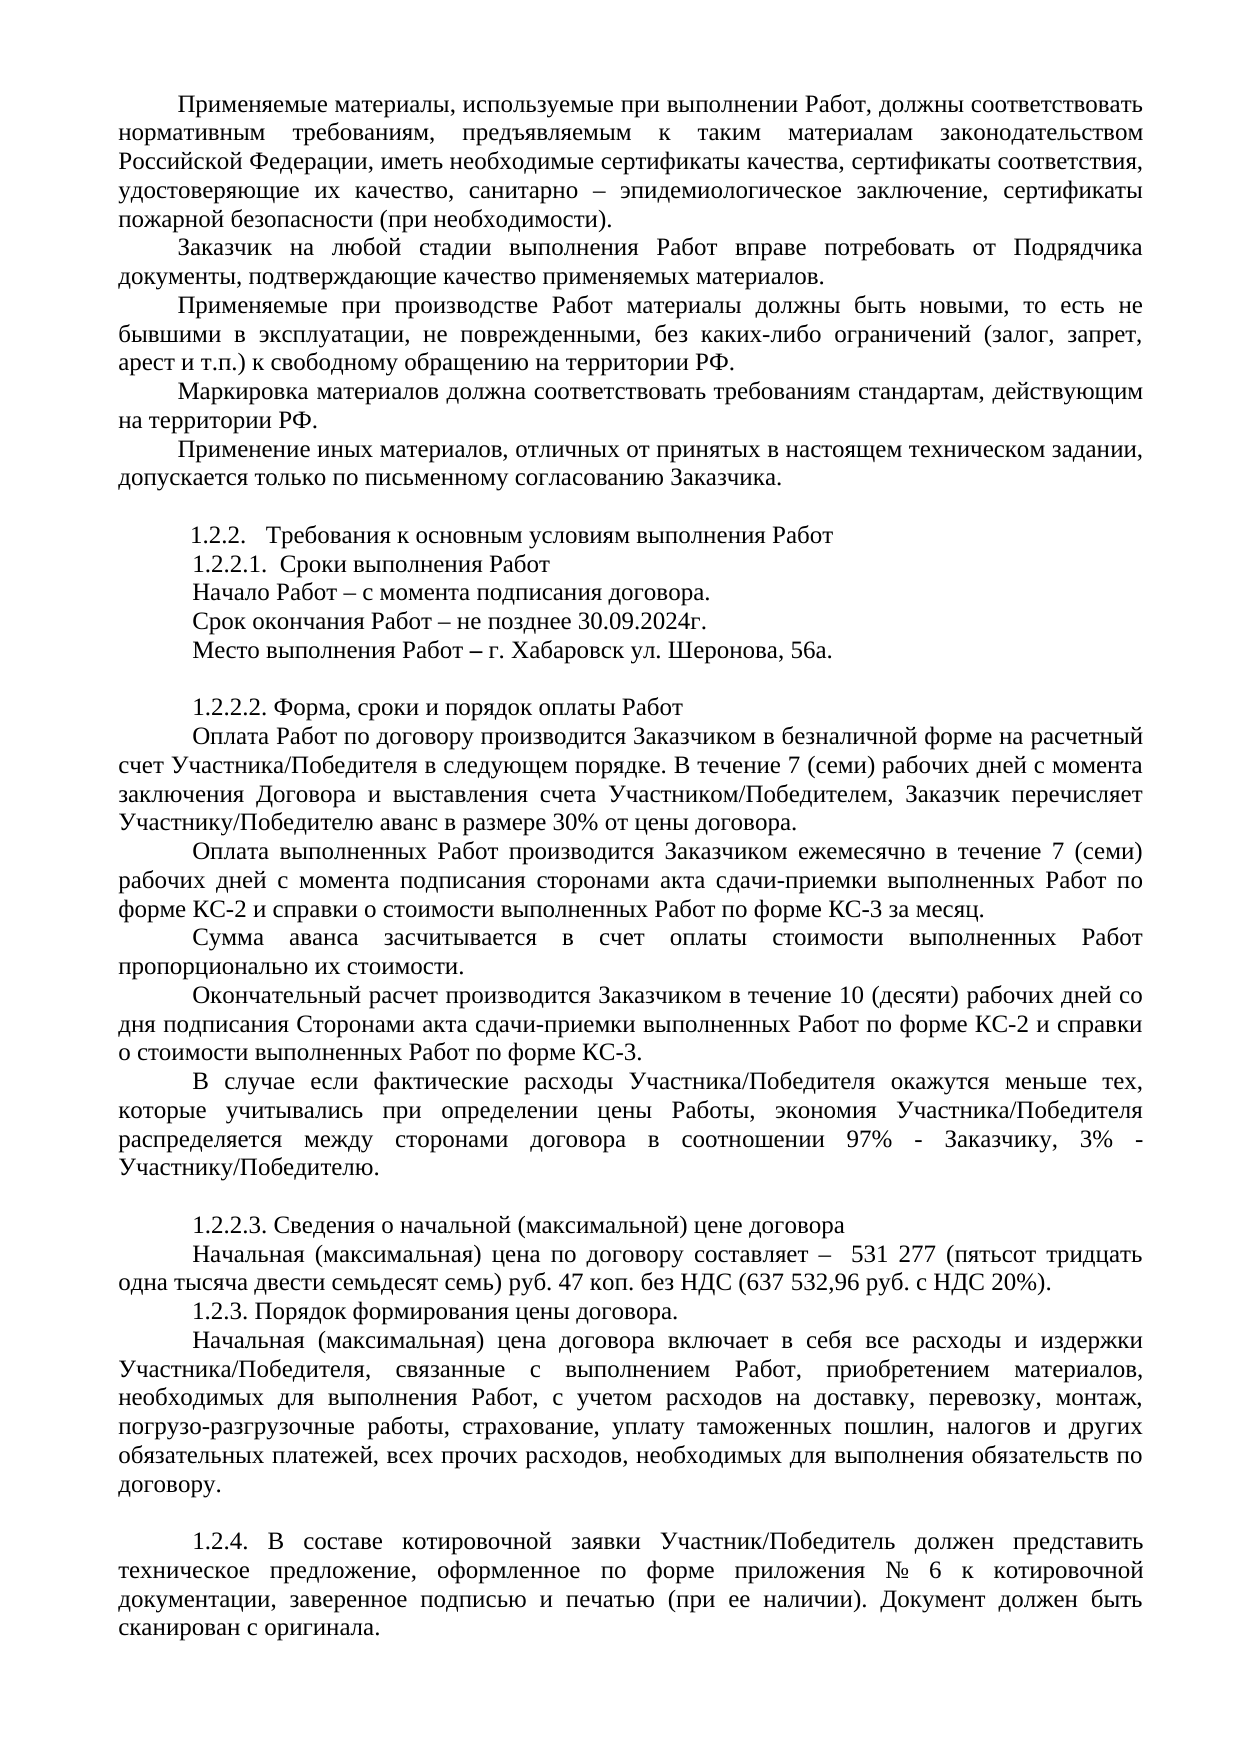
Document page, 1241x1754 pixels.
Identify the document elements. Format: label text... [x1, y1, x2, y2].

text Применяемые при производстве Работ материалы должны быть новыми, то есть не бывшими в эксплуатации, не поврежденными, без каких-либо ограничений (залог, запрет, арест и т.п.) к свободному обращению на территории РФ. [118, 290, 1144, 376]
text Сумма аванса засчитывается в счет оплаты стоимости выполненных Работ пропорционально их стоимости. [118, 922, 1144, 980]
text Заказчик на любой стадии выполнения Работ вправе потребовать от Подрядчика документы, подтверждающие качество применяемых материалов. [118, 232, 1144, 290]
text Начальная (максимальная) цена договора включает в себя все расходы и издержки Участника/Победителя, связанные с выполнением Работ, приобретением материалов, необходимых для выполнения Работ, с учетом расходов на доставку, перевозку, монтаж, погрузо-разгрузочные работы, страхование, уплату таможенных пошлин, налогов и других обязательных платежей, всех прочих расходов, необходимых для выполнения обязательств по договору. [118, 1325, 1144, 1497]
text Маркировка материалов должна соответствовать требованиям стандартам, действующим на территории РФ. [118, 376, 1144, 434]
text Начало Работ – с момента подписания договора. [118, 577, 1144, 606]
text Применение иных материалов, отличных от принятых в настоящем техническом задании, допускается только по письменному согласованию Заказчика. [118, 434, 1144, 491]
text 1.2.3. Порядок формирования цены договора. [118, 1296, 1144, 1325]
text Начальная (максимальная) цена по договору составляет – 531 277 (пятьсот тридцать одна тысяча двести семьдесят семь) руб. 47 коп. без НДС (637 532,96 руб. с НДС 20%). [118, 1239, 1144, 1296]
text Срок окончания Работ – не позднее 30.09.2024г. [118, 606, 1144, 635]
text Оплата Работ по договору производится Заказчиком в безналичной форме на расчетный счет Участника/Победителя в следующем порядке. В течение 7 (семи) рабочих дней с момента заключения Договора и выставления счета Участником/Победителем, Заказчик перечисляет Участнику/Победителю аванс в размере 30% от цены договора. [118, 721, 1144, 836]
text 1.2.2. Требования к основным условиям выполнения Работ [118, 520, 1144, 549]
text Применяемые материалы, используемые при выполнении Работ, должны соответствовать нормативным требованиям, предъявляемым к таким материалам законодательством Российской Федерации, иметь необходимые сертификаты качества, сертификаты соответствия, удостоверяющие их качество, санитарно – эпидемиологическое заключение, сертификаты пожарной безопасности (при необходимости). [118, 89, 1144, 232]
text В случае если фактические расходы Участника/Победителя окажутся меньше тех, которые учитывались при определении цены Работы, экономия Участника/Победителя распределяется между сторонами договора в соотношении 97% - Заказчику, 3% - Участнику/Победителю. [118, 1066, 1144, 1181]
text 1.2.2.2. Форма, сроки и порядок оплаты Работ [118, 692, 1144, 721]
text Оплата выполненных Работ производится Заказчиком ежемесячно в течение 7 (семи) рабочих дней с момента подписания сторонами акта сдачи-приемки выполненных Работ по форме КС-2 и справки о стоимости выполненных Работ по форме КС-3 за месяц. [118, 836, 1144, 922]
text 1.2.2.1. Сроки выполнения Работ [118, 549, 1144, 577]
text Окончательный расчет производится Заказчиком в течение 10 (десяти) рабочих дней со дня подписания Сторонами акта сдачи-приемки выполненных Работ по форме КС-2 и справки о стоимости выполненных Работ по форме КС-3. [118, 980, 1144, 1066]
text Место выполнения Работ – г. Хабаровск ул. Шеронова, 56а. [118, 635, 1144, 664]
text 1.2.2.3. Сведения о начальной (максимальной) цене договора [118, 1210, 1144, 1239]
text 1.2.4. В составе котировочной заявки Участник/Победитель должен представить техническое предложение, оформленное по форме приложения № 6 к котировочной документации, заверенное подписью и печатью (при ее наличии). Документ должен быть сканирован с оригинала. [118, 1526, 1144, 1641]
